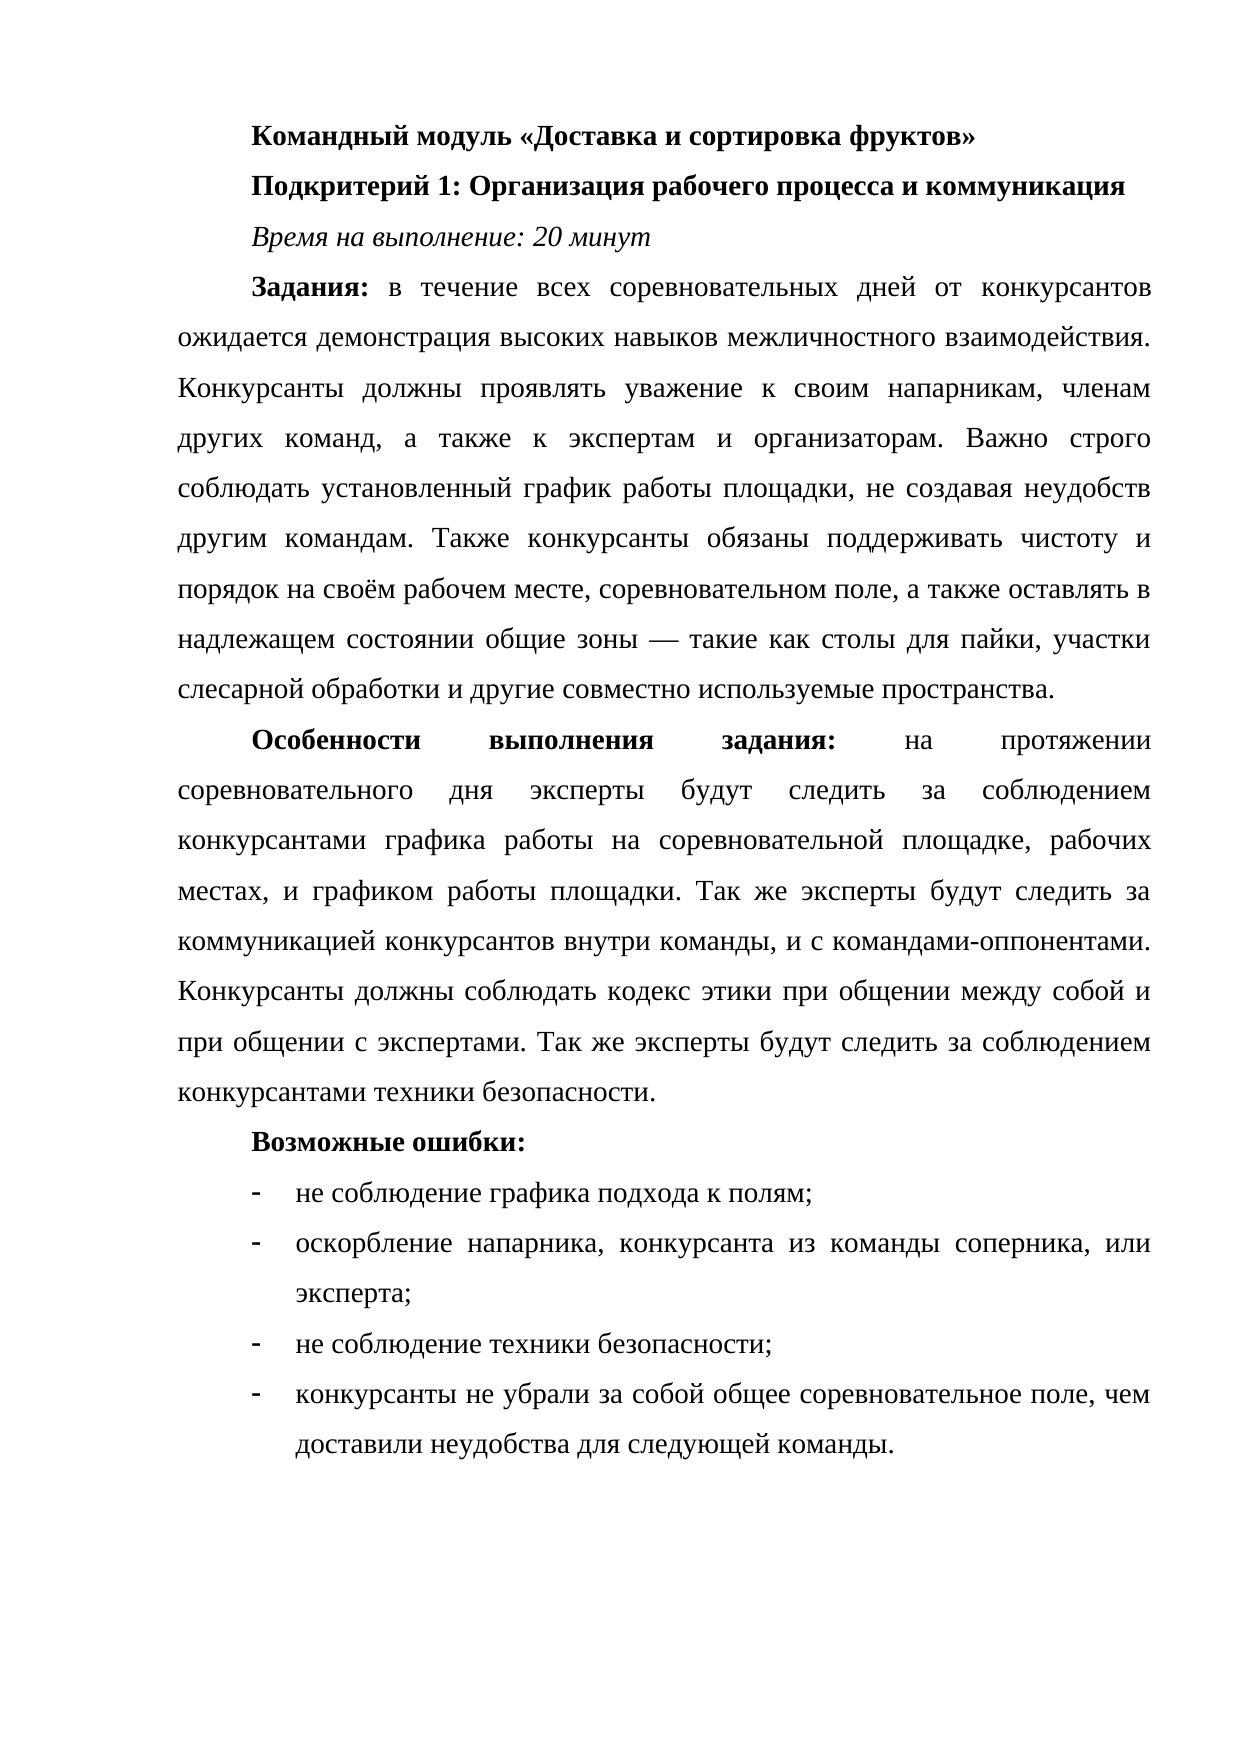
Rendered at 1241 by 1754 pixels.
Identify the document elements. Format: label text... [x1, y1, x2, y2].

text Подкритерий 1: Организация рабочего процесса и коммуникация [177, 168, 1152, 202]
text Особенности выполнения задания: на протяжении соревновательного дня эксперты будут следить за соблюдением конкурсантами графика работы на соревновательной площадке, рабочих местах, и графиком работы площадки. Так же эксперты будут следить за коммуникацией конкурсантов внутри команды, и с командами-оппонентами. Конкурсанты должны соблюдать кодекс этики при общении между собой и при общении с экспертами. Так же эксперты будут следить за соблюдением конкурсантами техники безопасности. [177, 722, 1152, 1108]
list не соблюдение графика подхода к полям; [251, 1175, 1152, 1208]
list конкурсанты не убрали за собой общее соревновательное поле, чем доставили неудобства для следующей команды. [251, 1376, 1152, 1460]
text Командный модуль «Доставка и сортировка фруктов» [177, 118, 1152, 152]
text Возможные ошибки: [177, 1124, 1152, 1158]
list не соблюдение техники безопасности; [251, 1326, 1152, 1359]
text Задания: в течение всех соревновательных дней от конкурсантов ожидается демонстрация высоких навыков межличностного взаимодействия. Конкурсанты должны проявлять уважение к своим напарникам, членам других команд, а также к экспертам и организаторам. Важно строго соблюдать установленный график работы площадки, не создавая неудобств другим командам. Также конкурсанты обязаны поддерживать чистоту и порядок на своём рабочем месте, соревновательном поле, а также оставлять в надлежащем состоянии общие зоны — такие как столы для пайки, участки слесарной обработки и другие совместно используемые пространства. [177, 269, 1152, 705]
text Время на выполнение: 20 минут [177, 219, 1152, 252]
list оскорбление напарника, конкурсанта из команды соперника, или эксперта; [251, 1225, 1152, 1309]
